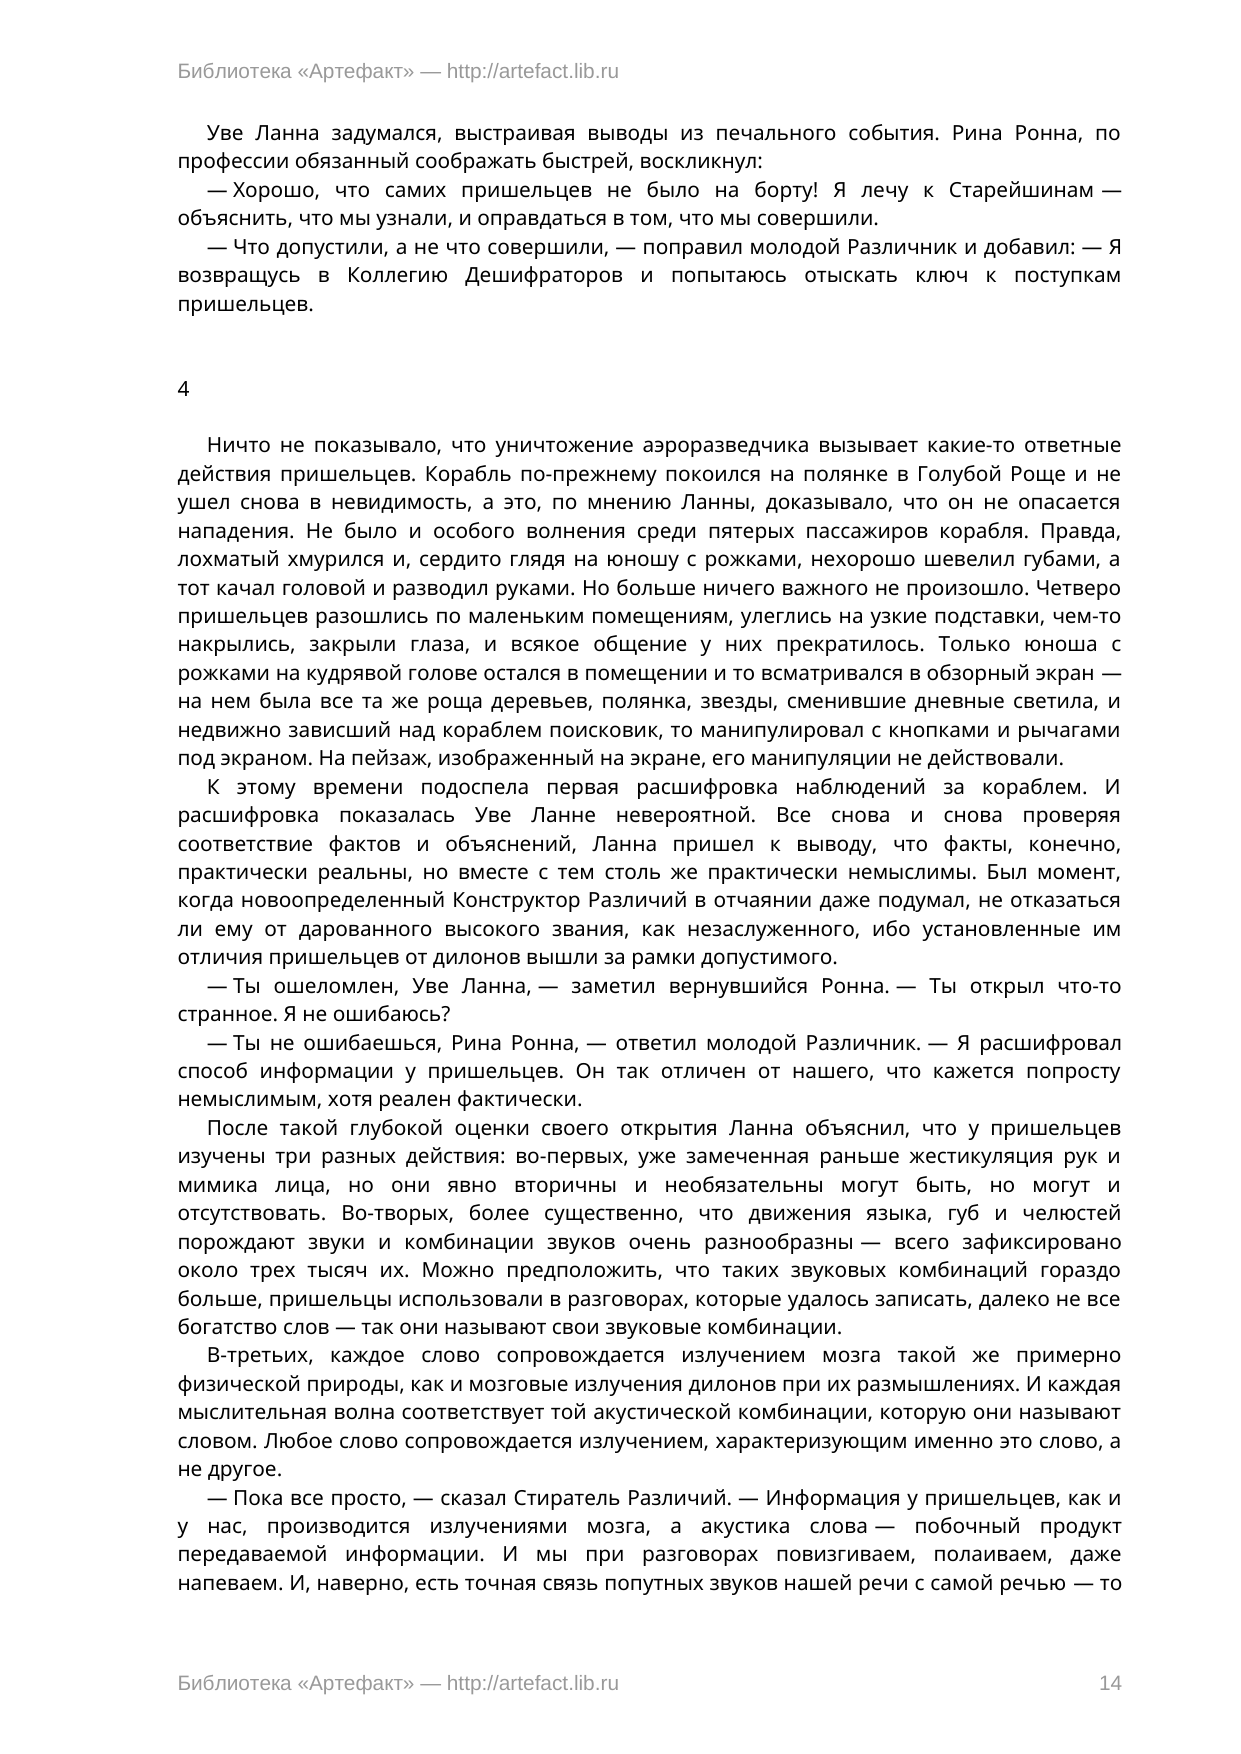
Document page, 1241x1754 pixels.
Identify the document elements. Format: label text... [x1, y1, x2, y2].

text Ничто не показывало, что уничтожение аэроразведчика вызывает какие-то ответные действия пришельцев. Корабль по-прежнему покоился на полянке в Голубой Роще и не ушел снова в невидимость, а это, по мнению Ланны, доказывало, что он не опасается нападения. Не было и особого волнения среди пятерых пассажиров корабля. Правда, лохматый хмурился и, сердито глядя на юношу с рожками, нехорошо шевелил губами, а тот качал головой и разводил руками. Но больше ничего важного не произошло. Четверо пришельцев разошлись по маленьким помещениям, улеглись на узкие подставки, чем-то накрылись, закрыли глаза, и всякое общение у них прекратилось. Только юноша с рожками на кудрявой голове остался в помещении и то всматривался в обзорный экран — на нем была все та же роща деревьев, полянка, звезды, сменившие дневные светила, и недвижно зависший над кораблем поисковик, то манипулировал с кнопками и рычагами под экраном. На пейзаж, изображенный на экране, его манипуляции не действовали. [177, 431, 1122, 772]
text — Ты ошеломлен, Уве Ланна, — заметил вернувшийся Ронна. — Ты открыл что-то странное. Я не ошибаюсь? [177, 971, 1122, 1028]
text После такой глубокой оценки своего открытия Ланна объяснил, что у пришельцев изучены три разных действия: во-первых, уже замеченная раньше жестикуляция рук и мимика лица, но они явно вторичны и необязательны могут быть, но могут и отсутствовать. Во-творых, более существенно, что движения языка, губ и челюстей порождают звуки и комбинации звуков очень разнообразны — всего зафиксировано около трех тысяч их. Можно предположить, что таких звуковых комбинаций гораздо больше, пришельцы использовали в разговорах, которые удалось записать, далеко не все богатство слов — так они называют свои звуковые комбинации. [177, 1113, 1122, 1341]
text — Хорошо, что самих пришельцев не было на борту! Я лечу к Старейшинам — объяснить, что мы узнали, и оправдаться в том, что мы совершили. [177, 175, 1122, 232]
text — Что допустили, а не что совершили, — поправил молодой Различник и добавил: — Я возвращусь в Коллегию Дешифраторов и попытаюсь отыскать ключ к поступкам пришельцев. [177, 232, 1122, 317]
text — Ты не ошибаешься, Рина Ронна, — ответил молодой Различник. — Я расшифровал способ информации у пришельцев. Он так отличен от нашего, что кажется попросту немыслимым, хотя реален фактически. [177, 1028, 1122, 1113]
text 4 [177, 317, 1122, 431]
text Уве Ланна задумался, выстраивая выводы из печального события. Рина Ронна, по профессии обязанный соображать быстрей, воскликнул: [177, 118, 1122, 175]
text В-третьих, каждое слово сопровождается излучением мозга такой же примерно физической природы, как и мозговые излучения дилонов при их размышлениях. И каждая мыслительная волна соответствует той акустической комбинации, которую они называют словом. Любое слово сопровождается излучением, характеризующим именно это слово, а не другое. [177, 1341, 1122, 1483]
text К этому времени подоспела первая расшифровка наблюдений за кораблем. И расшифровка показалась Уве Ланне невероятной. Все снова и снова проверяя соответствие фактов и объяснений, Ланна пришел к выводу, что факты, конечно, практически реальны, но вместе с тем столь же практически немыслимы. Был момент, когда новоопределенный Конструктор Различий в отчаянии даже подумал, не отказаться ли ему от дарованного высокого звания, как незаслуженного, ибо установленные им отличия пришельцев от дилонов вышли за рамки допустимого. [177, 772, 1122, 971]
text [177, 1483, 1122, 1596]
